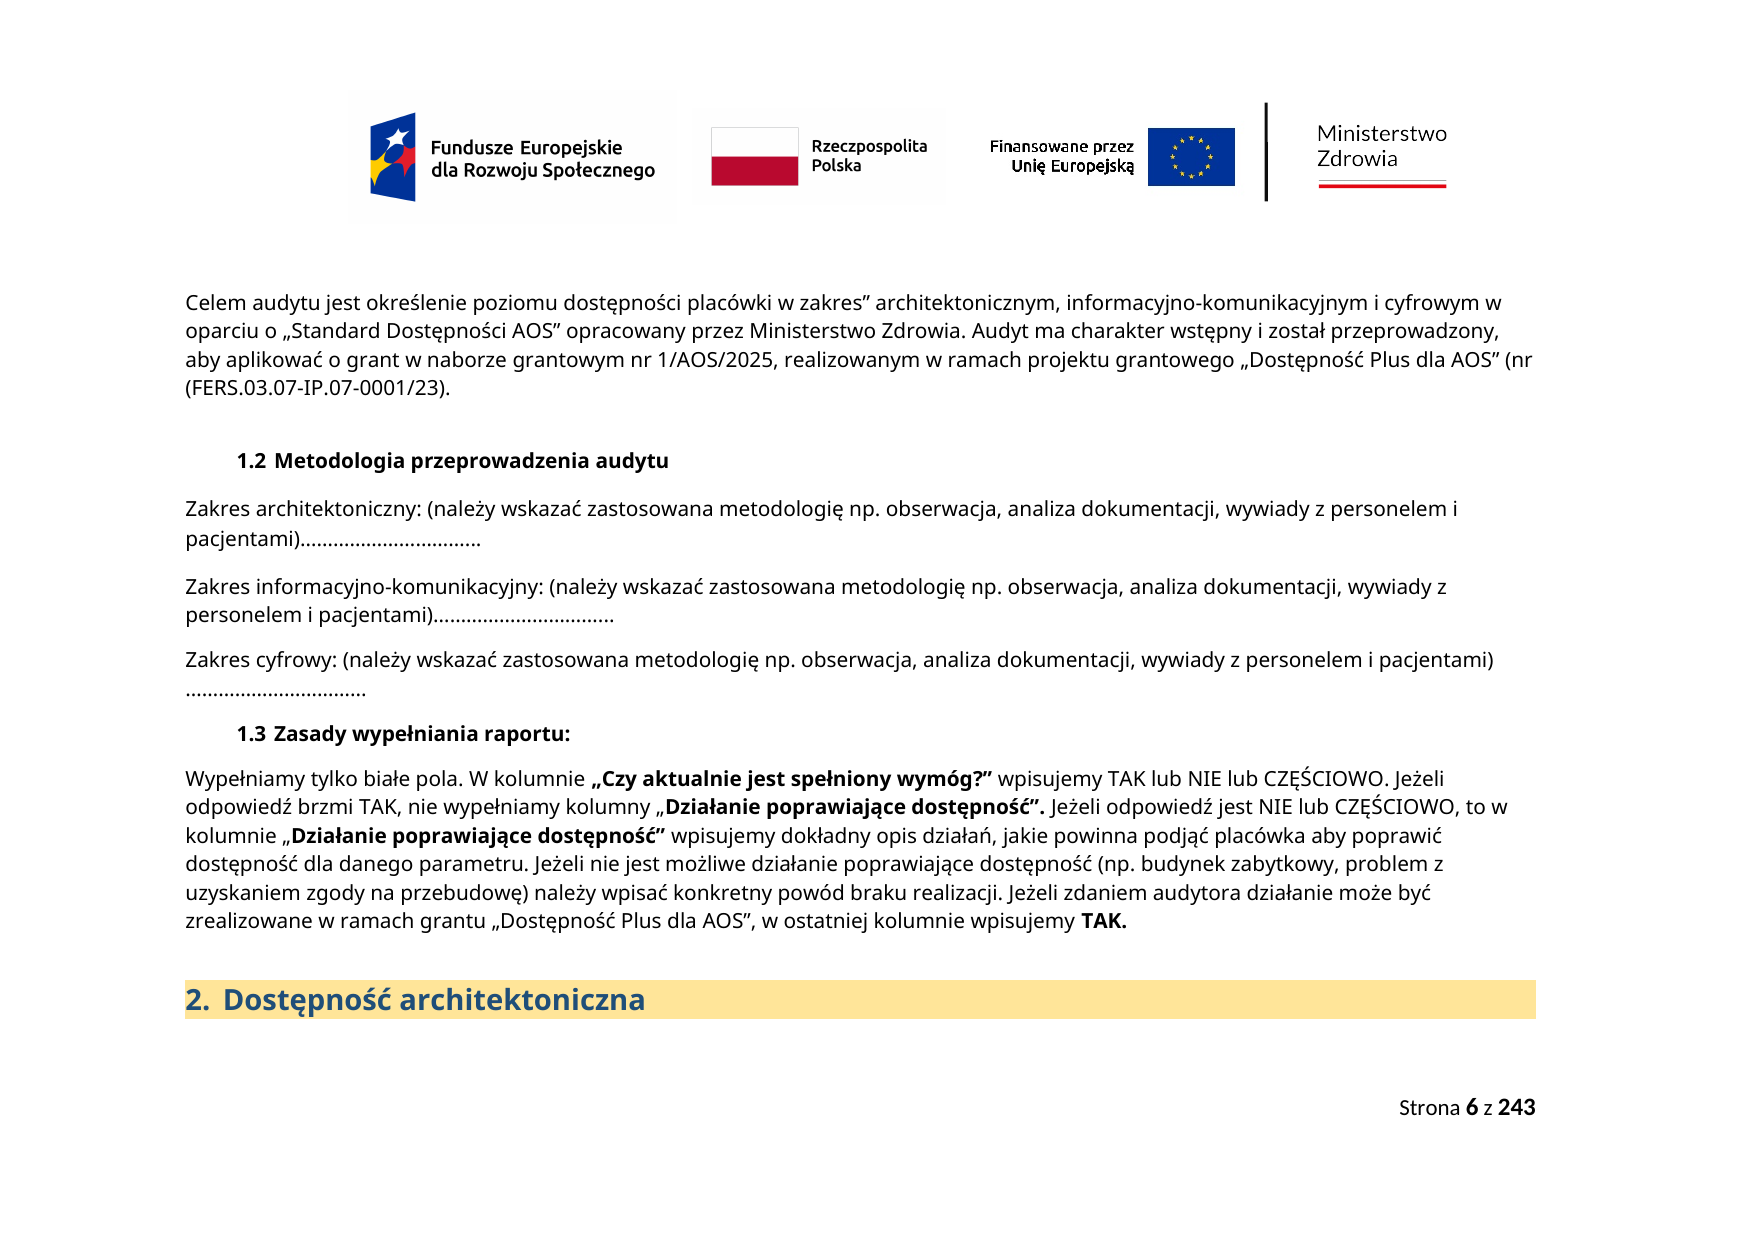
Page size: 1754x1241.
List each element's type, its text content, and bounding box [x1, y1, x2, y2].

text Zakres cyfrowy: (należy wskazać zastosowana metodologię np. obserwacja, analiza dokumentacji, wywiady z personelem i pacjentami)…………………………... [185, 645, 1536, 702]
list Zasady wypełniania raportu: [236, 719, 1536, 747]
text Wypełniamy tylko białe pola. W kolumnie „Czy aktualnie jest spełniony wymóg?” wpisujemy TAK lub NIE lub CZĘŚCIOWO. Jeżeli odpowiedź brzmi TAK, nie wypełniamy kolumny „Działanie poprawiające dostępność”. Jeżeli odpowiedź jest NIE lub CZĘŚCIOWO, to w kolumnie „Działanie poprawiające dostępność” wpisujemy dokładny opis działań, jakie powinna podjąć placówka aby poprawić dostępność dla danego parametru. Jeżeli nie jest możliwe działanie poprawiające dostępność (np. budynek zabytkowy, problem z uzyskaniem zgody na przebudowę) należy wpisać konkretny powód braku realizacji. Jeżeli zdaniem audytora działanie może być zrealizowane w ramach grantu „Dostępność Plus dla AOS”, w ostatniej kolumnie wpisujemy TAK. [185, 764, 1536, 934]
list Metodologia przeprowadzenia audytu [236, 447, 1536, 475]
picture [348, 90, 677, 224]
text Zakres architektoniczny: (należy wskazać zastosowana metodologię np. obserwacja, analiza dokumentacji, wywiady z personelem i pacjentami)…………………………... [185, 494, 1536, 553]
text Celem audytu jest określenie poziomu dostępności placówki w zakres” architektonicznym, informacyjno-komunikacyjnym i cyfrowym w oparciu o „Standard Dostępności AOS” opracowany przez Ministerstwo Zdrowia. Audyt ma charakter wstępny i został przeprowadzony, aby aplikować o grant w naborze grantowym nr 1/AOS/2025, realizowanym w ramach projektu grantowego „Dostępność Plus dla AOS” (nr (FERS.03.07-IP.07-0001/23). [185, 288, 1536, 430]
picture [1302, 108, 1463, 205]
picture [692, 108, 946, 205]
subtitle Dostępność architektoniczna [185, 980, 1536, 1019]
text Zakres informacyjno-komunikacyjny: (należy wskazać zastosowana metodologię np. obserwacja, analiza dokumentacji, wywiady z personelem i pacjentami)…………………………... [185, 572, 1536, 629]
picture [971, 108, 1254, 205]
